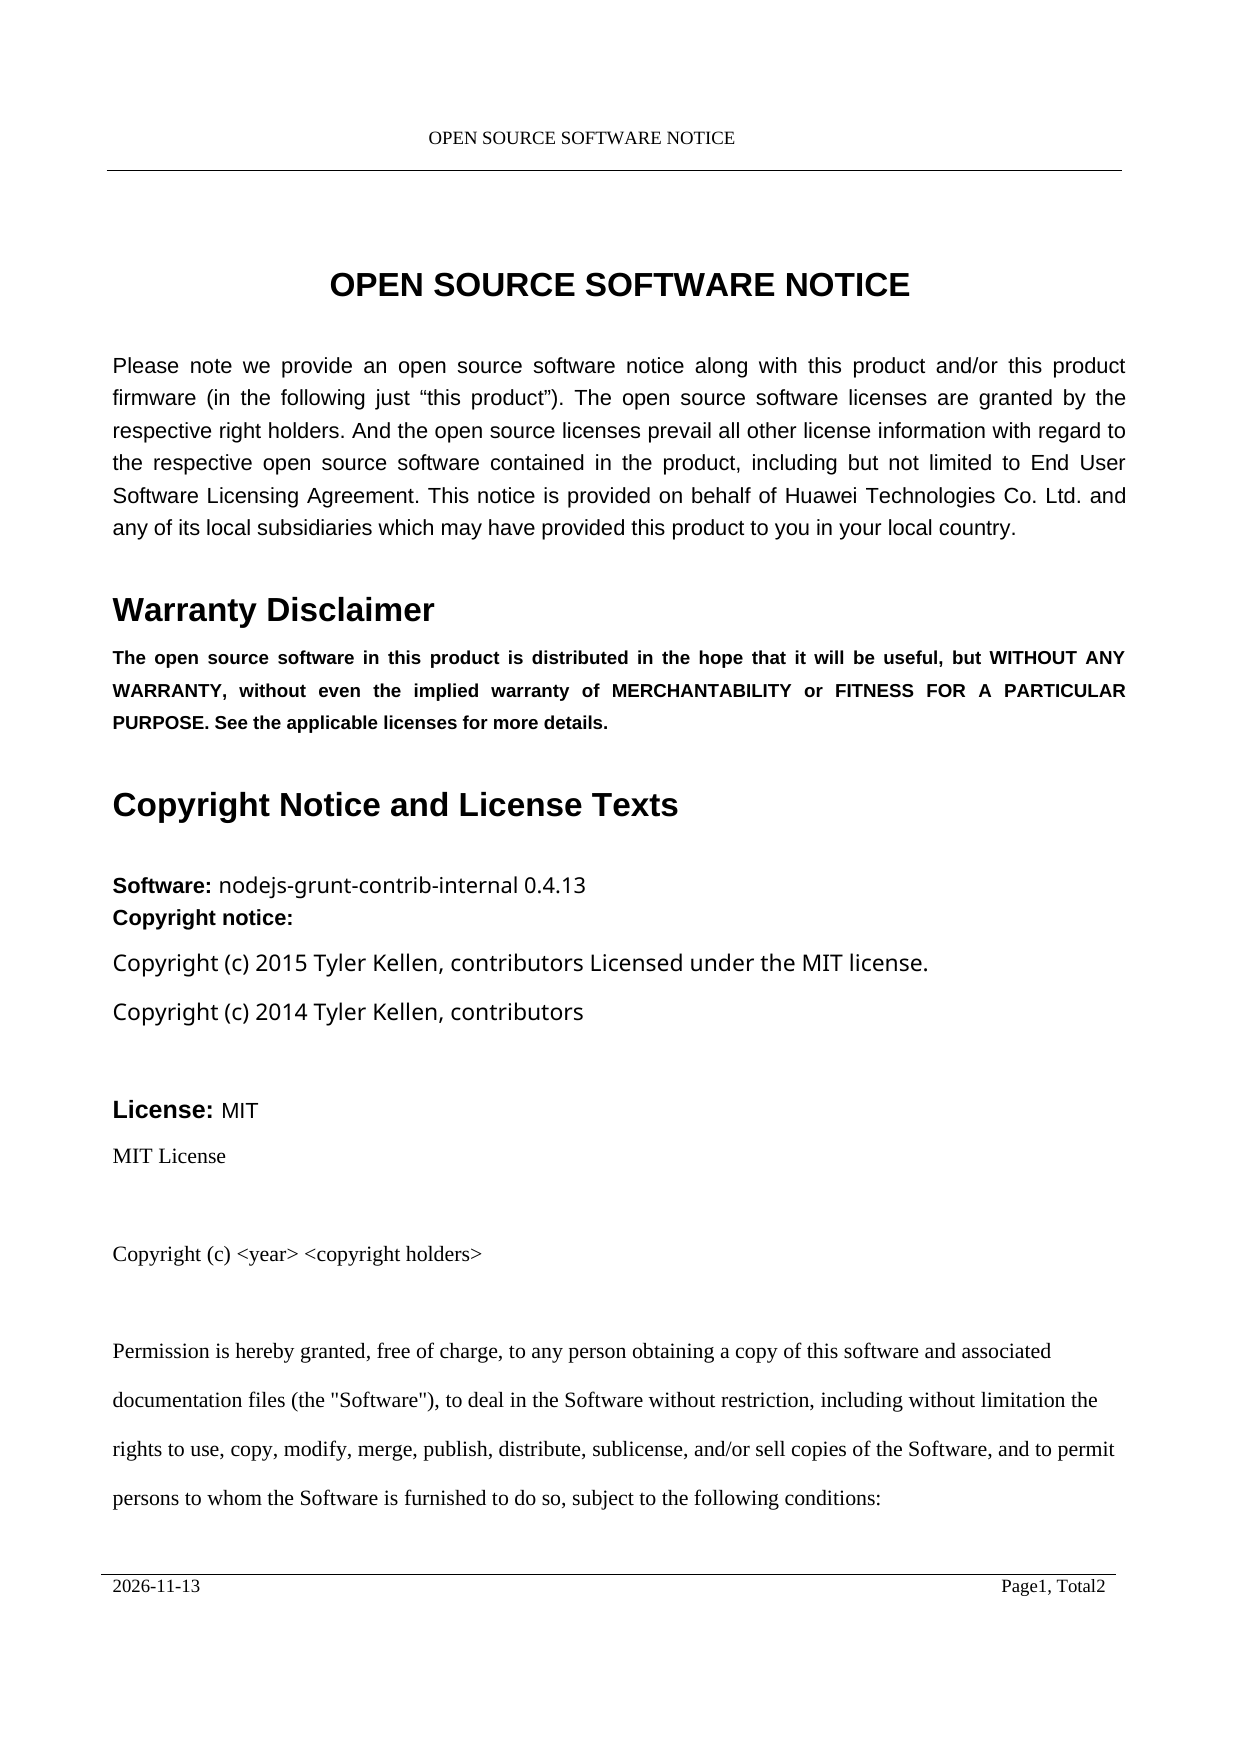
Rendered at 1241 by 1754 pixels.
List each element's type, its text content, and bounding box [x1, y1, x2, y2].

text Copyright notice: [112, 901, 1128, 934]
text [112, 1140, 1128, 1513]
text License: MIT [112, 1093, 1128, 1125]
text Copyright Notice and License Texts [112, 771, 1128, 836]
text Software: nodejs-grunt-contrib-internal 0.4.13 [112, 869, 1128, 901]
text The open source software in this product is distributed in the hope that it will be useful, but WITHOUT ANY WARRANTY, without even the implied warranty of MERCHANTABILITY or FITNESS FOR A PARTICULAR PURPOSE. See the applicable licenses for more details. [112, 641, 1128, 739]
text Copyright (c) 2015 Tyler Kellen, contributors Licensed under the MIT license. Copyright (c) 2014 Tyler Kellen, contributors [112, 947, 1128, 1077]
text Warranty Disclaimer [112, 576, 1128, 641]
text Please note we provide an open source software notice along with this product and/or this product firmware (in the following just “this product”). The open source software licenses are granted by the respective right holders. And the open source licenses prevail all other license information with regard to the respective open source software contained in the product, including but not limited to End User Software Licensing Agreement. This notice is provided on behalf of Huawei Technologies Co. Ltd. and any of its local subsidiaries which may have provided this product to you in your local country. [112, 349, 1128, 544]
text OPEN SOURCE SOFTWARE NOTICE [112, 251, 1128, 316]
